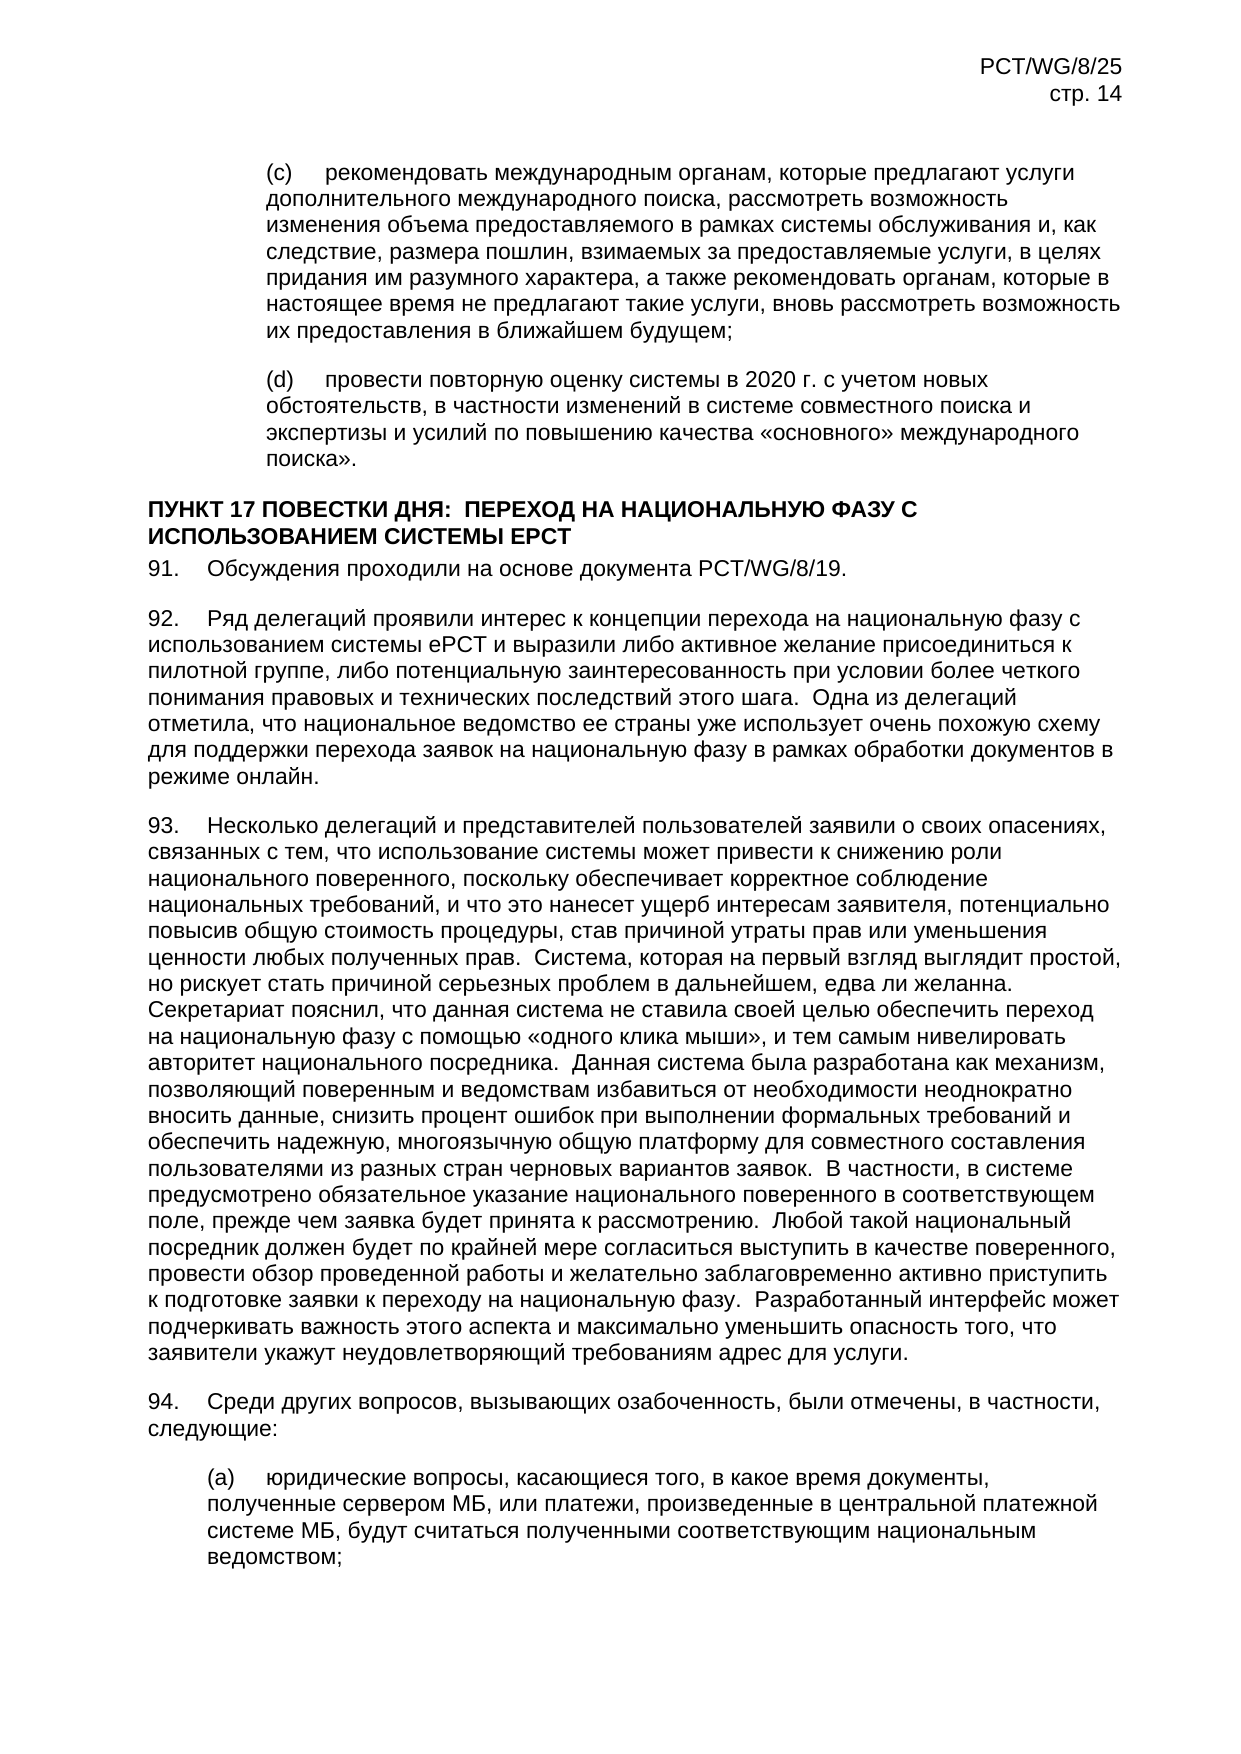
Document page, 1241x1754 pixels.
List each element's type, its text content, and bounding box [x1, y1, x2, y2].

list (d) провести повторную оценку системы в 2020 г. с учетом новых обстоятельств, в частности изменений в системе совместного поиска и экспертизы и усилий по повышению качества «основного» международного поиска». [266, 366, 1122, 471]
list юридические вопросы, касающиеся того, в какое время документы, полученные сервером МБ, или платежи, произведенные в центральной платежной системе МБ, будут считаться полученными соответствующим национальным ведомством; [207, 1464, 1122, 1569]
text Ряд делегаций проявили интерес к концепции перехода на национальную фазу с использованием системы ePCT и выразили либо активное желание присоединиться к пилотной группе, либо потенциальную заинтересованность при условии более четкого понимания правовых и технических последствий этого шага. Одна из делегаций отметила, что национальное ведомство ее страны уже использует очень похожую схему для поддержки перехода заявок на национальную фазу в рамках обработки документов в режиме онлайн. [148, 604, 1122, 789]
text Среди других вопросов, вызывающих озабоченность, были отмечены, в частности, следующие: [148, 1388, 1122, 1441]
list (c) рекомендовать международным органам, которые предлагают услуги дополнительного международного поиска, рассмотреть возможность изменения объема предоставляемого в рамках системы обслуживания и, как следствие, размера пошлин, взимаемых за предоставляемые услуги, в целях придания им разумного характера, а также рекомендовать органам, которые в настоящее время не предлагают такие услуги, вновь рассмотреть возможность их предоставления в ближайшем будущем; [266, 158, 1122, 343]
subtitle ПУНКТ 17 повестки дня: Переход на национальную фазу с использованием системы ePCT [148, 496, 1122, 549]
text Несколько делегаций и представителей пользователей заявили о своих опасениях, связанных с тем, что использование системы может привести к снижению роли национального поверенного, поскольку обеспечивает корректное соблюдение национальных требований, и что это нанесет ущерб интересам заявителя, потенциально повысив общую стоимость процедуры, став причиной утраты прав или уменьшения ценности любых полученных прав. Система, которая на первый взгляд выглядит простой, но рискует стать причиной серьезных проблем в дальнейшем, едва ли желанна. Секретариат пояснил, что данная система не ставила своей целью обеспечить переход на национальную фазу с помощью «одного клика мыши», и тем самым нивелировать авторитет национального посредника. Данная система была разработана как механизм, позволяющий поверенным и ведомствам избавиться от необходимости неоднократно вносить данные, снизить процент ошибок при выполнении формальных требований и обеспечить надежную, многоязычную общую платформу для совместного составления пользователями из разных стран черновых вариантов заявок. В частности, в системе предусмотрено обязательное указание национального поверенного в соответствующем поле, прежде чем заявка будет принята к рассмотрению. Любой такой национальный посредник должен будет по крайней мере согласиться выступить в качестве поверенного, провести обзор проведенной работы и желательно заблаговременно активно приступить к подготовке заявки к переходу на национальную фазу. Разработанный интерфейс может подчеркивать важность этого аспекта и максимально уменьшить опасность того, что заявители укажут неудовлетворяющий требованиям адрес для услуги. [148, 812, 1122, 1365]
text Обсуждения проходили на основе документа PCT/WG/8/19. [148, 555, 1122, 582]
